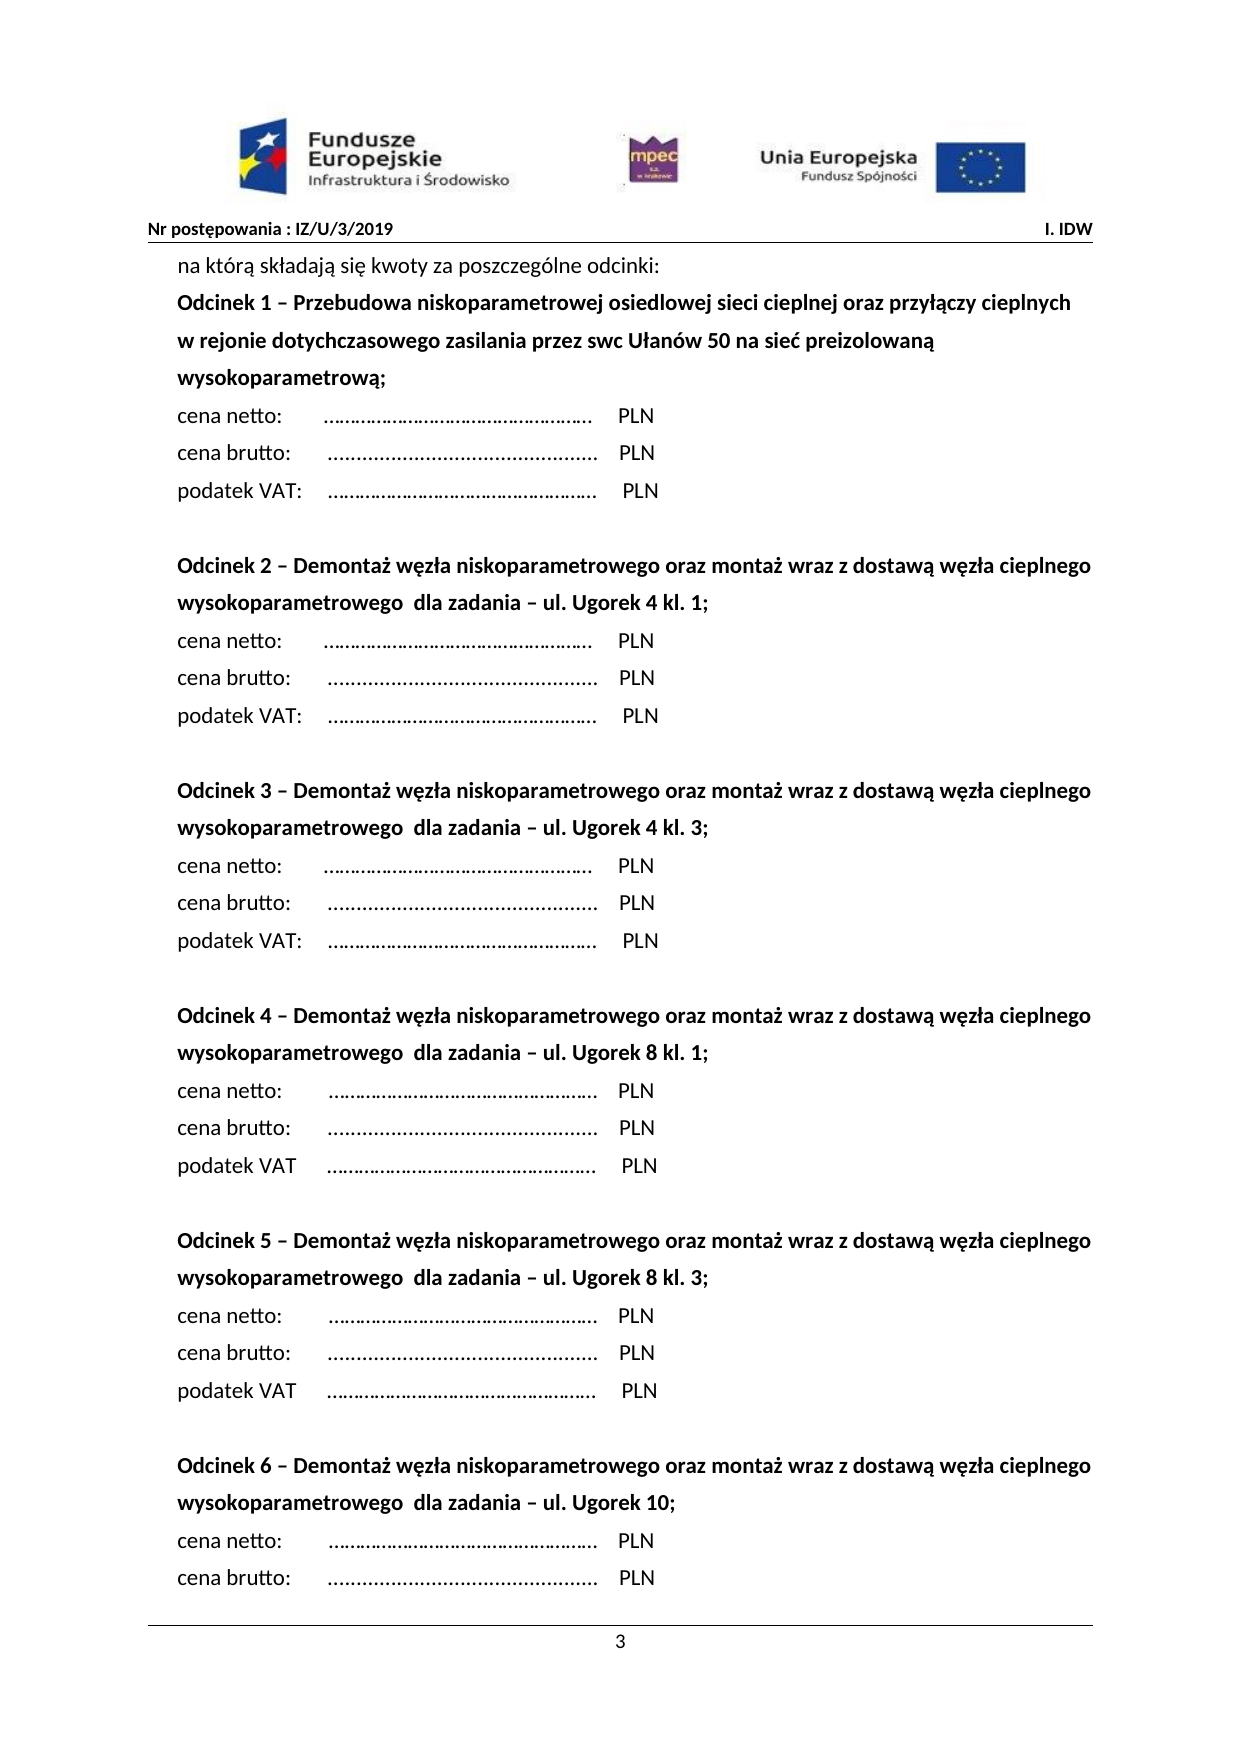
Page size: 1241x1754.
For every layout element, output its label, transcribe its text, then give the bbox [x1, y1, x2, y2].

text cena netto: …………………………………………… PLN [177, 393, 1093, 431]
text podatek VAT: …………………………………………… PLN [177, 918, 1093, 956]
picture [147, 102, 1129, 218]
text podatek VAT …………………………………………… PLN [177, 1368, 1093, 1406]
text podatek VAT: …………………………………………… PLN [177, 693, 1093, 731]
text podatek VAT …………………………………………… PLN [177, 1143, 1093, 1181]
text cena brutto: ............................................... PLN [177, 656, 1093, 693]
text podatek VAT: …………………………………………… PLN [177, 468, 1093, 506]
text cena brutto: ............................................... PLN [177, 1331, 1093, 1368]
text cena netto: …………………………………………… PLN [177, 618, 1093, 656]
text cena brutto: ............................................... PLN [177, 431, 1093, 468]
text cena netto: …………………………………………… PLN [177, 1293, 1093, 1331]
text Odcinek 2 – Demontaż węzła niskoparametrowego oraz montaż wraz z dostawą węzła cieplnego wysokoparametrowego dla zadania – ul. Ugorek 4 kl. 1; [177, 543, 1093, 618]
text cena netto: …………………………………………… PLN [177, 1068, 1093, 1106]
text cena brutto: ............................................... PLN [177, 881, 1093, 918]
text cena brutto: ............................................... PLN [177, 1106, 1093, 1143]
text Odcinek 1 – Przebudowa niskoparametrowej osiedlowej sieci cieplnej oraz przyłączy cieplnych w rejonie dotychczasowego zasilania przez swc Ułanów 50 na sieć preizolowaną wysokoparametrową; [177, 281, 1093, 393]
text cena netto: …………………………………………… PLN [177, 1518, 1093, 1556]
text cena netto: …………………………………………… PLN [177, 843, 1093, 881]
text na którą składają się kwoty za poszczególne odcinki: [148, 243, 1093, 281]
text Odcinek 3 – Demontaż węzła niskoparametrowego oraz montaż wraz z dostawą węzła cieplnego wysokoparametrowego dla zadania – ul. Ugorek 4 kl. 3; [177, 768, 1093, 843]
text Odcinek 6 – Demontaż węzła niskoparametrowego oraz montaż wraz z dostawą węzła cieplnego wysokoparametrowego dla zadania – ul. Ugorek 10; [177, 1443, 1093, 1518]
text Odcinek 5 – Demontaż węzła niskoparametrowego oraz montaż wraz z dostawą węzła cieplnego wysokoparametrowego dla zadania – ul. Ugorek 8 kl. 3; [177, 1218, 1093, 1293]
text cena brutto: ............................................... PLN [177, 1556, 1093, 1593]
text Odcinek 4 – Demontaż węzła niskoparametrowego oraz montaż wraz z dostawą węzła cieplnego wysokoparametrowego dla zadania – ul. Ugorek 8 kl. 1; [177, 993, 1093, 1068]
